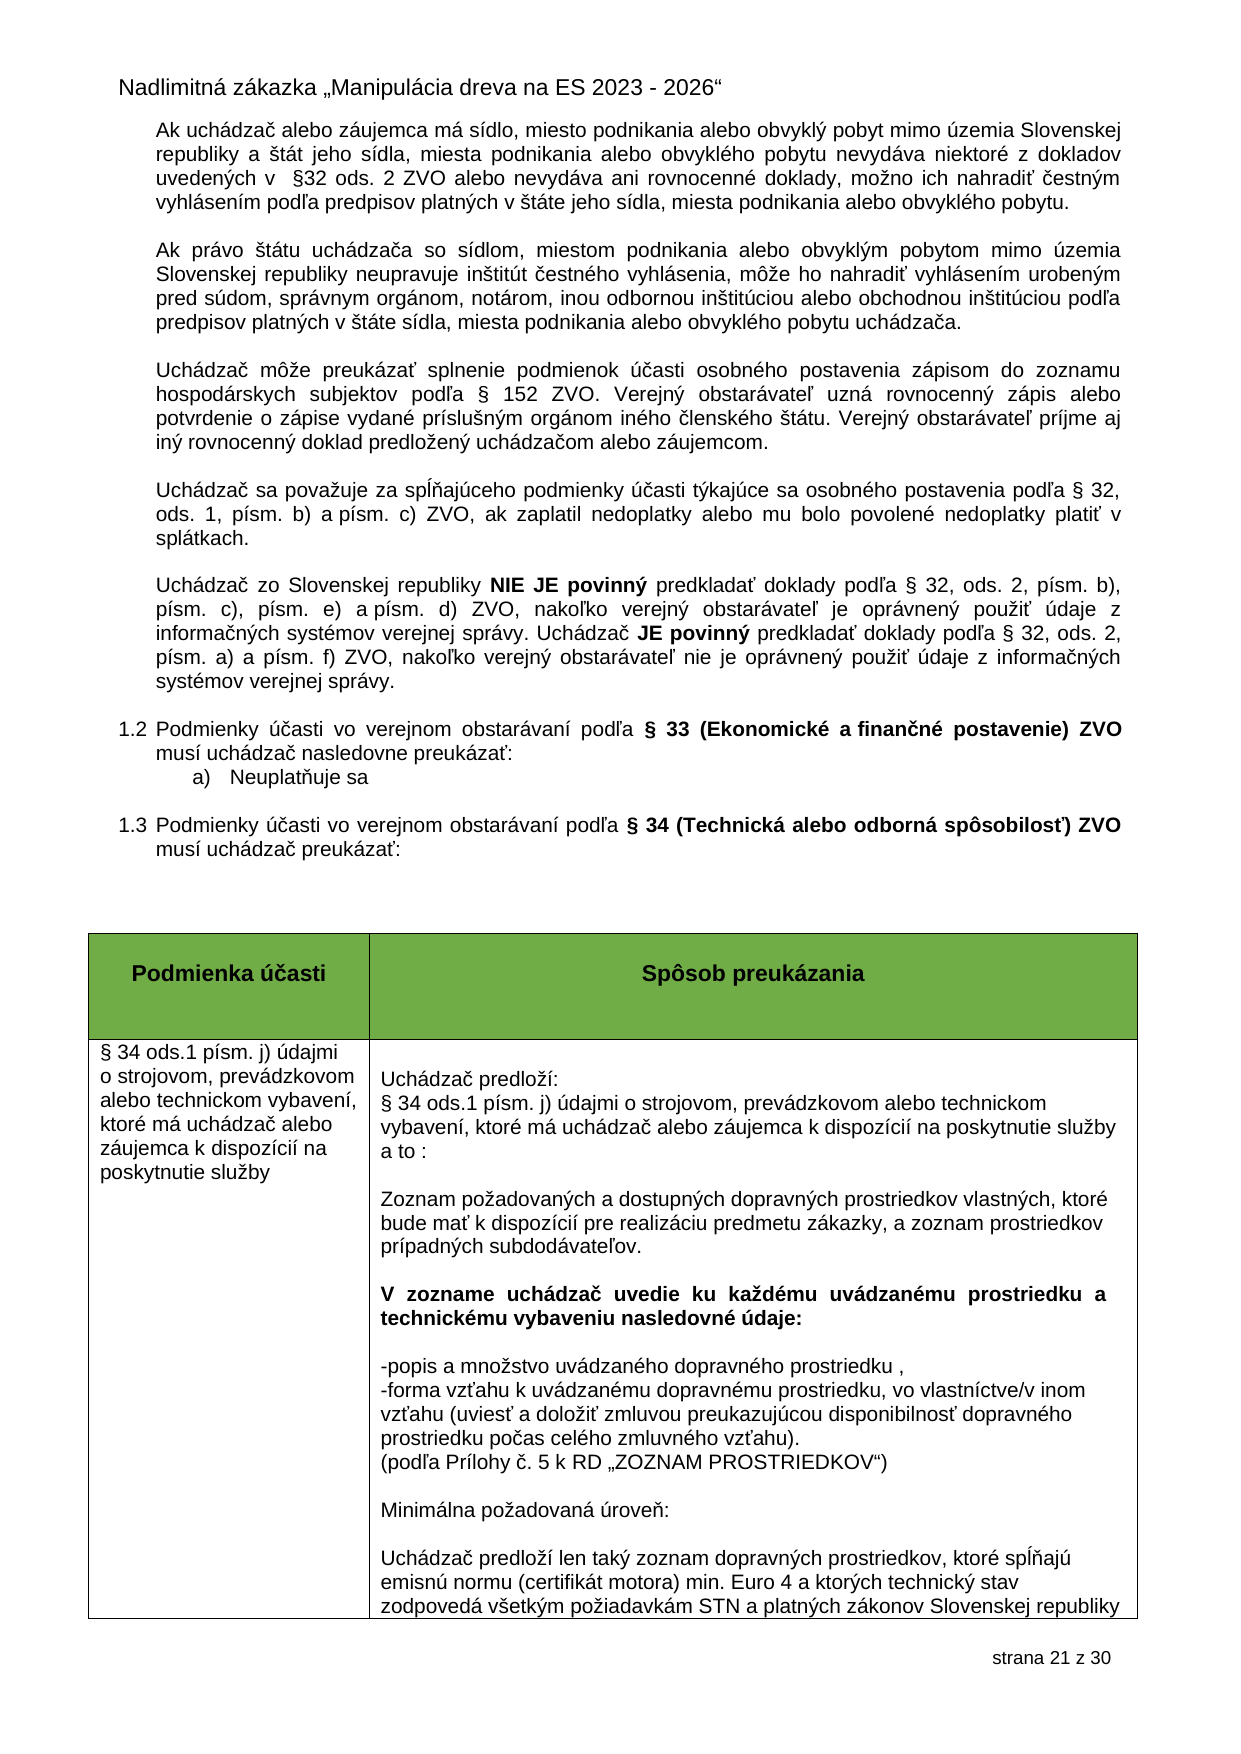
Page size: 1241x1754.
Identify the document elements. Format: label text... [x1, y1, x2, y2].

text Ak uchádzač alebo záujemca má sídlo, miesto podnikania alebo obvyklý pobyt mimo územia Slovenskej republiky a štát jeho sídla, miesta podnikania alebo obvyklého pobytu nevydáva niektoré z dokladov uvedených v §32 ods. 2 ZVO alebo nevydáva ani rovnocenné doklady, možno ich nahradiť čestným vyhlásením podľa predpisov platných v štáte jeho sídla, miesta podnikania alebo obvyklého pobytu. [156, 118, 1122, 214]
table_cell [89, 1040, 369, 1618]
list Podmienky účasti vo verejnom obstarávaní podľa § 34 (Technická alebo odborná spôsobilosť) ZVO musí uchádzač preukázať: [118, 813, 1122, 861]
list Neuplatňuje sa [192, 765, 1122, 789]
table_header Podmienka účasti [89, 934, 369, 1039]
text Uchádzač sa považuje za spĺňajúceho podmienky účasti týkajúce sa osobného postavenia podľa § 32, ods. 1, písm. b) a písm. c) ZVO, ak zaplatil nedoplatky alebo mu bolo povolené nedoplatky platiť v splátkach. [156, 477, 1122, 549]
list Podmienky účasti vo verejnom obstarávaní podľa § 33 (Ekonomické a finančné postavenie) ZVO musí uchádzač nasledovne preukázať: [118, 717, 1122, 765]
text Uchádzač zo Slovenskej republiky NIE JE povinný predkladať doklady podľa § 32, ods. 2, písm. b), písm. c), písm. e) a písm. d) ZVO, nakoľko verejný obstarávateľ je oprávnený použiť údaje z informačných systémov verejnej správy. Uchádzač JE povinný predkladať doklady podľa § 32, ods. 2, písm. a) a písm. f) ZVO, nakoľko verejný obstarávateľ nie je oprávnený použiť údaje z informačných systémov verejnej správy. [156, 573, 1122, 693]
table_cell [370, 1040, 1137, 1618]
table_header Spôsob preukázania [370, 934, 1137, 1039]
text Ak právo štátu uchádzača so sídlom, miestom podnikania alebo obvyklým pobytom mimo územia Slovenskej republiky neupravuje inštitút čestného vyhlásenia, môže ho nahradiť vyhlásením urobeným pred súdom, správnym orgánom, notárom, inou odbornou inštitúciou alebo obchodnou inštitúciou podľa predpisov platných v štáte sídla, miesta podnikania alebo obvyklého pobytu uchádzača. [156, 238, 1122, 334]
text Uchádzač môže preukázať splnenie podmienok účasti osobného postavenia zápisom do zoznamu hospodárskych subjektov podľa § 152 ZVO. Verejný obstarávateľ uzná rovnocenný zápis alebo potvrdenie o zápise vydané príslušným orgánom iného členského štátu. Verejný obstarávateľ príjme aj iný rovnocenný doklad predložený uchádzačom alebo záujemcom. [156, 358, 1122, 453]
